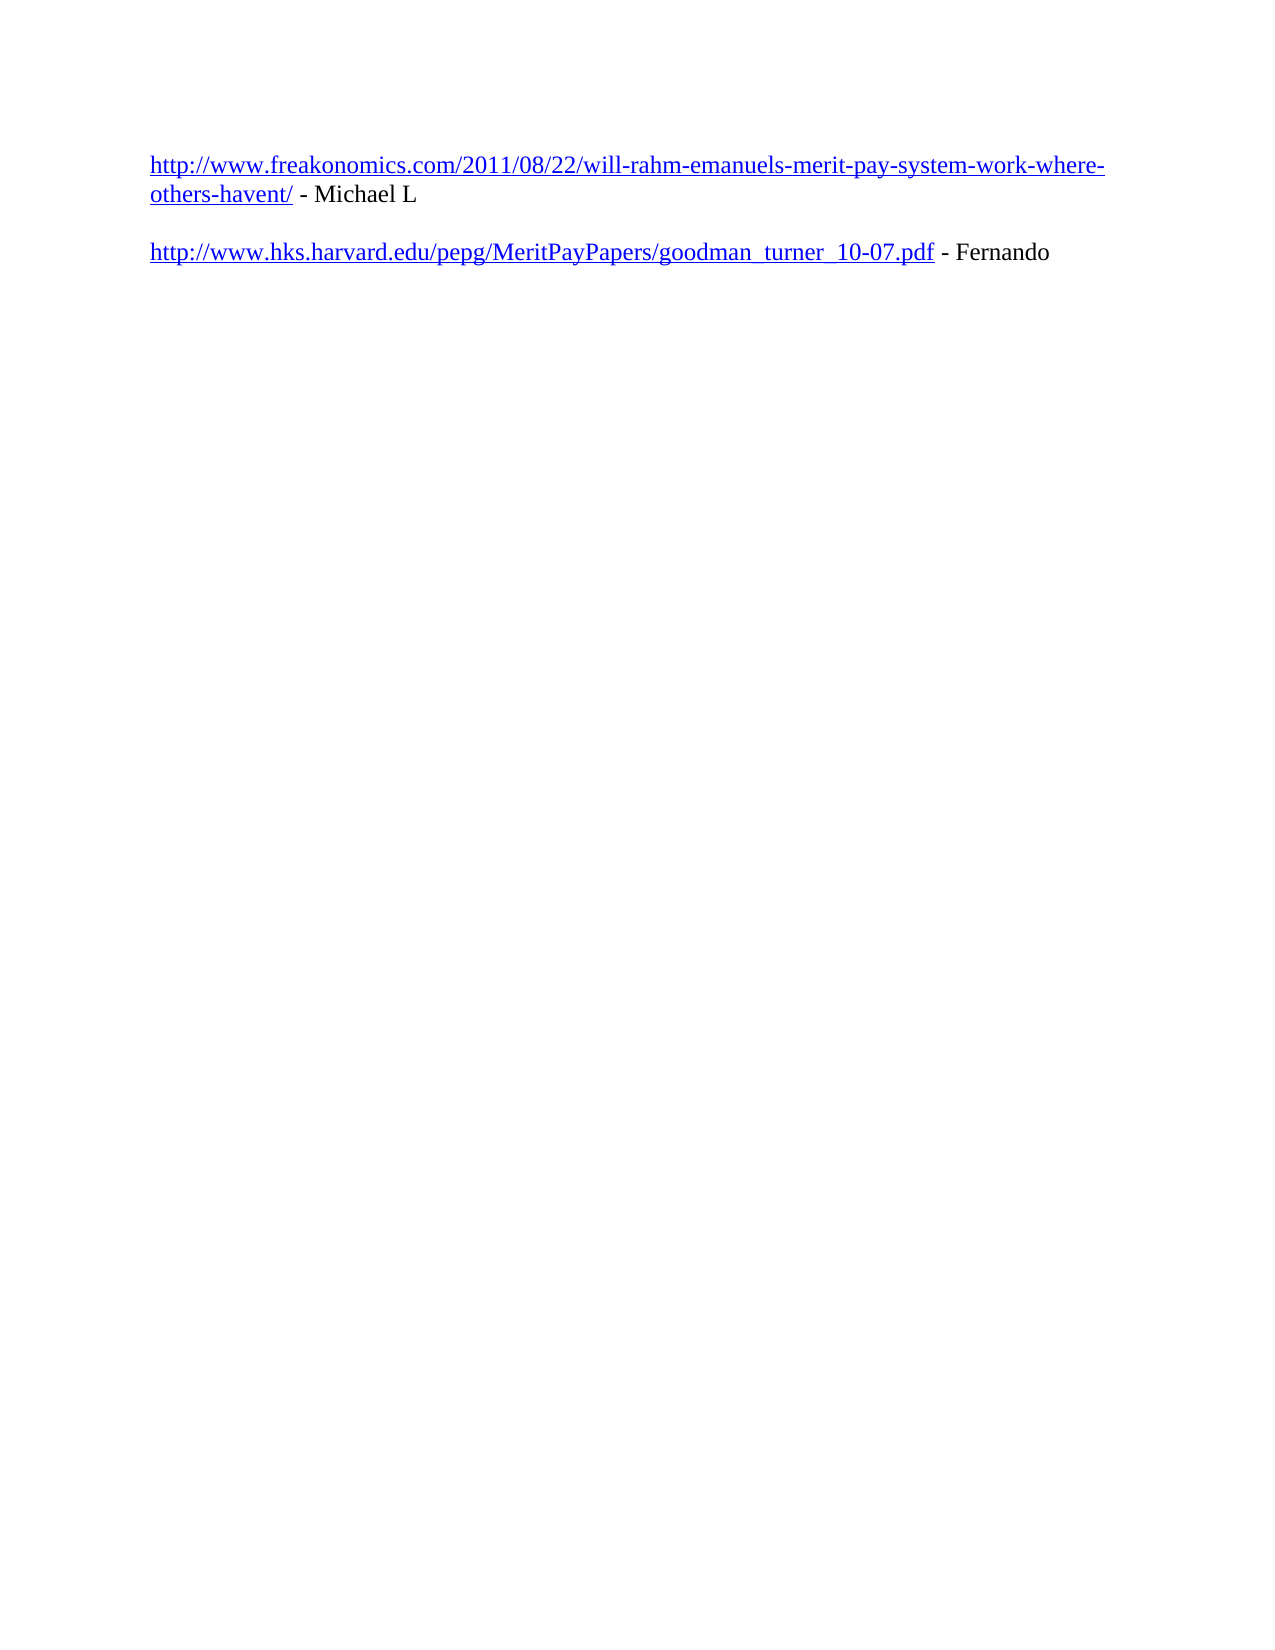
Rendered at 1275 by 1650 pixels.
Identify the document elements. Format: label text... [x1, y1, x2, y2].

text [150, 150, 1125, 207]
text http://www.hks.harvard.edu/pepg/MeritPayPapers/goodman_turner_10-07.pdf - Fernando [150, 237, 1125, 265]
